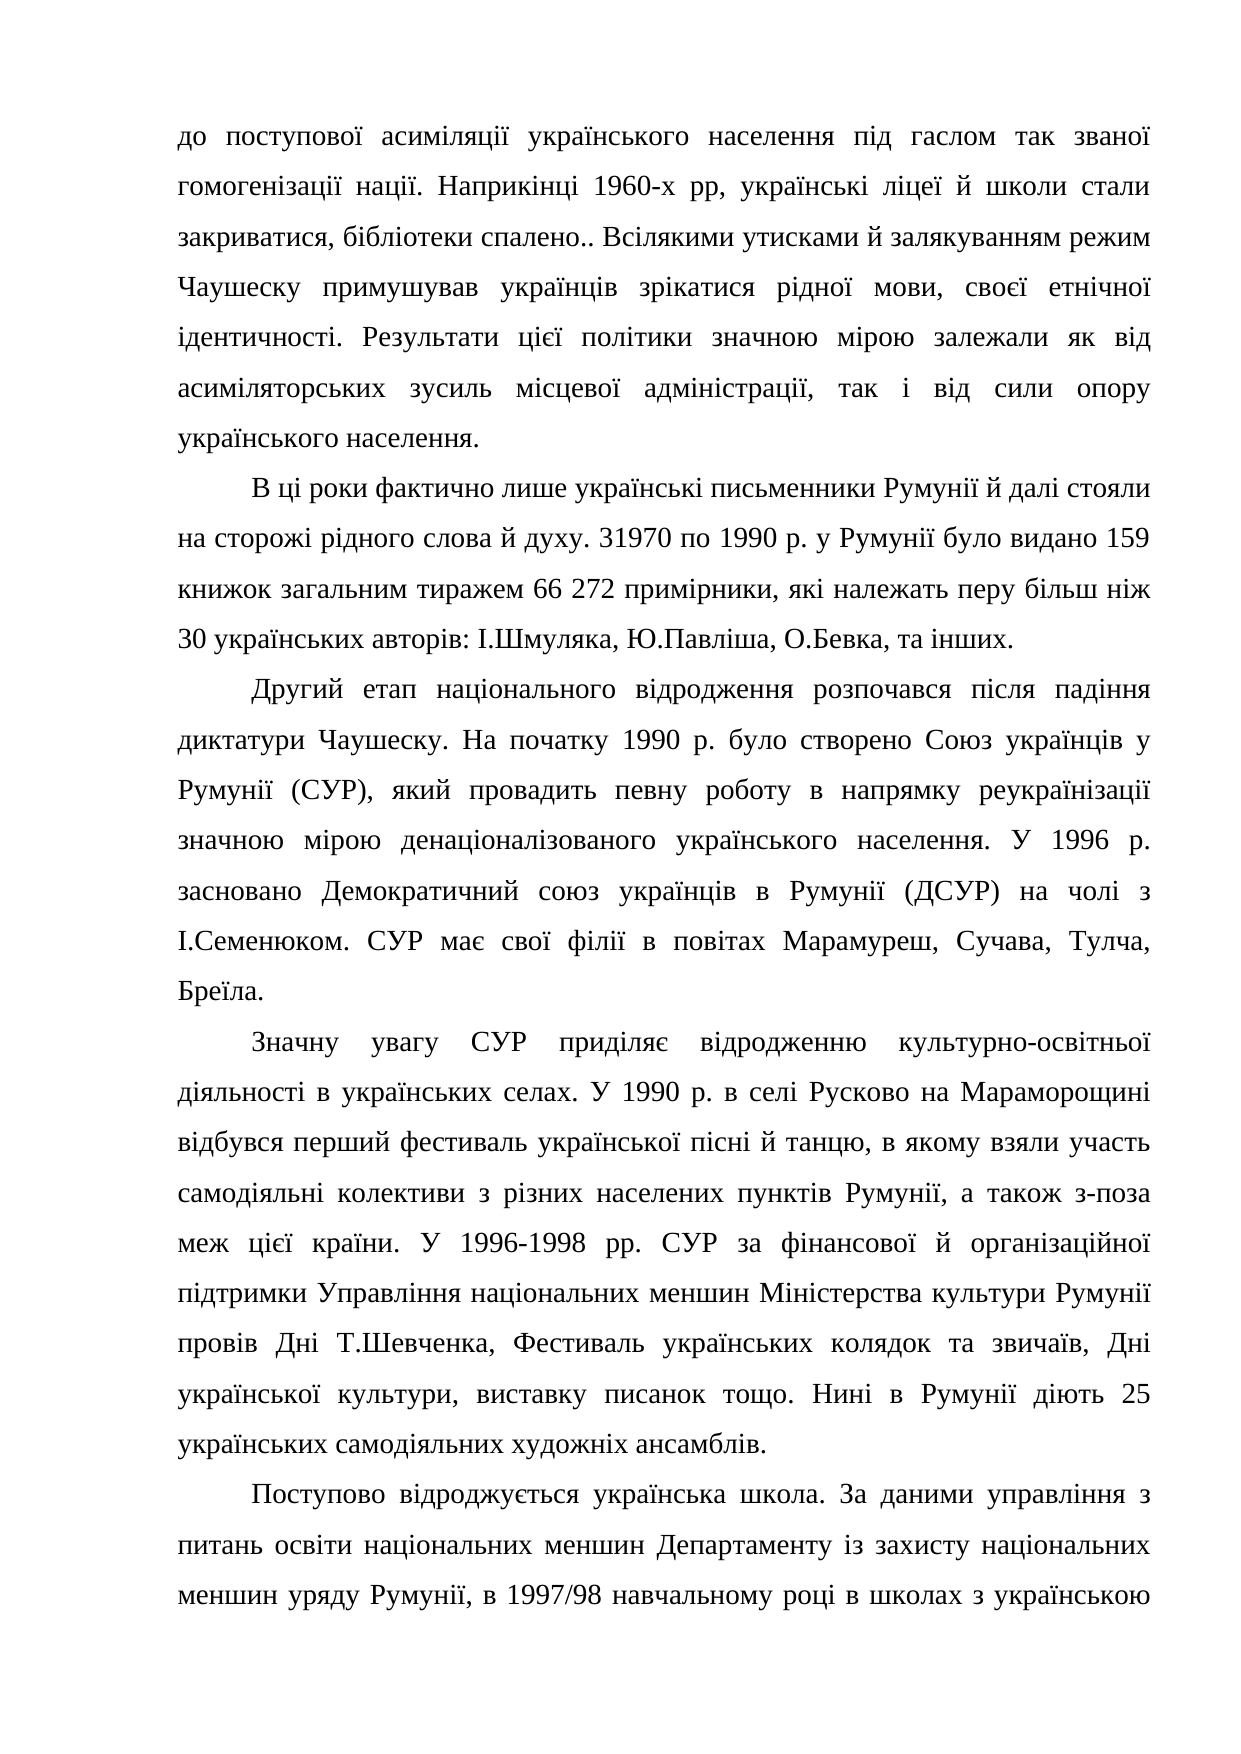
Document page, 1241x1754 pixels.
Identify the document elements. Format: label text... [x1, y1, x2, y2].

text Другий етап національного відродження розпочався після падіння диктатури Чаушеску. На початку 1990 р. було створено Союз українців у Румунії (СУР), який провадить певну роботу в напрямку реукраїнізації значною мірою денаціоналізованого українського населення. У 1996 р. засновано Демократичний союз українців в Румунії (ДСУР) на чолі з І.Семенюком. СУР має свої філії в повітах Марамуреш, Сучава, Тулча, Бреїла. [177, 672, 1152, 1007]
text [177, 118, 1152, 453]
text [177, 1477, 1152, 1611]
text В ці роки фактично лише українські письменники Румунії й далі стояли на сторожі рідного слова й духу. 31970 по 1990 р. у Румунії було видано 159 книжок загальним тиражем 66 272 примірники, які належать перу більш ніж 30 українських авторів: І.Шмуляка, Ю.Павліша, О.Бевка, та інших. [177, 470, 1152, 655]
text Значну увагу СУР приділяє відродженню культурно-освітньої діяльності в українських селах. У 1990 р. в селі Русково на Мараморощині відбувся перший фестиваль української пісні й танцю, в якому взяли участь самодіяльні колективи з різних населених пунктів Румунії, а також з-поза меж цієї країни. У 1996-1998 рр. СУР за фінансової й організаційної підтримки Управління національних меншин Міністерства культури Румунії провів Дні Т.Шевченка, Фестиваль українських колядок та звичаїв, Дні української культури, виставку писанок тощо. Нині в Румунії діють 25 українських самодіяльних художніх ансамблів. [177, 1024, 1152, 1460]
